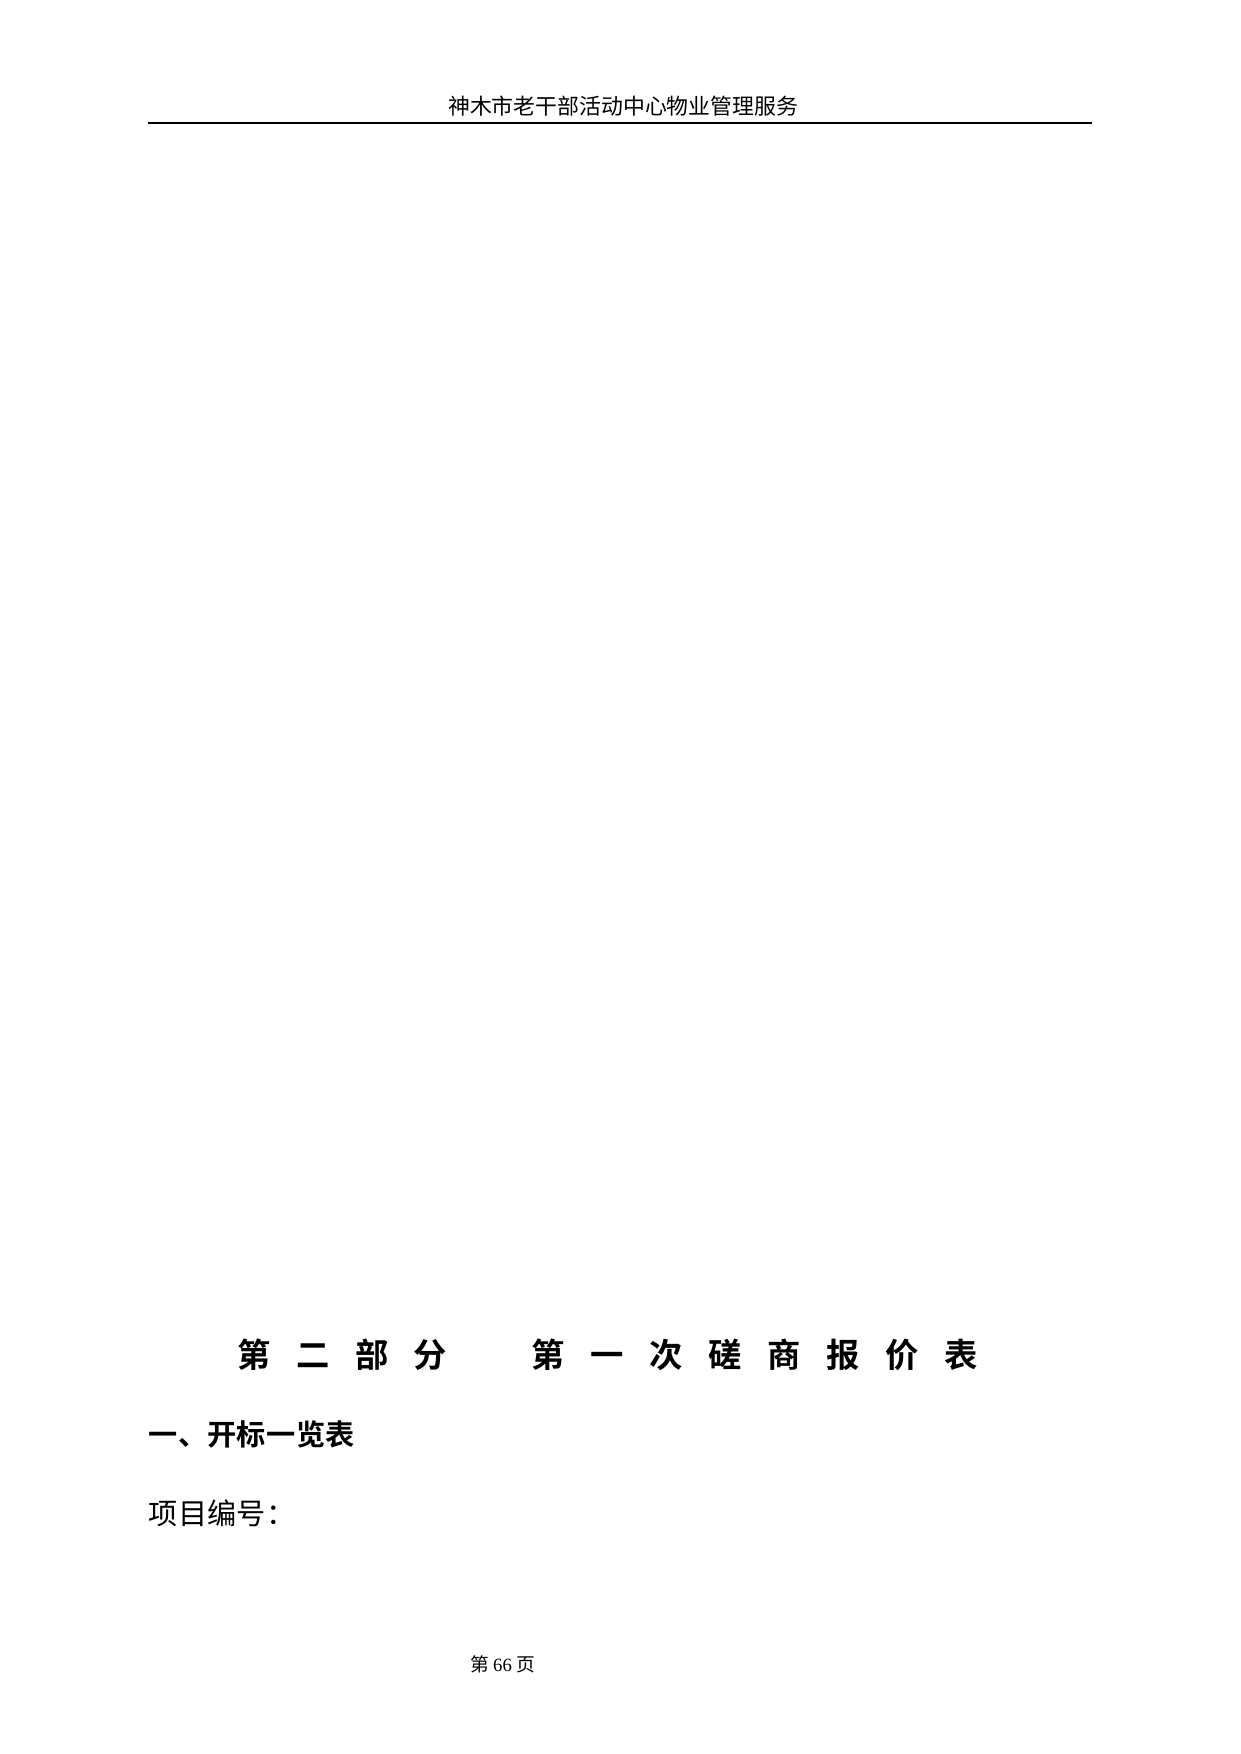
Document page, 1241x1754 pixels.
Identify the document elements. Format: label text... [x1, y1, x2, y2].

text 项目编号： [148, 1472, 1092, 1552]
text 第二部分 第一次磋商报价表 [148, 1313, 1092, 1393]
text 一、开标一览表 [148, 1393, 1092, 1472]
